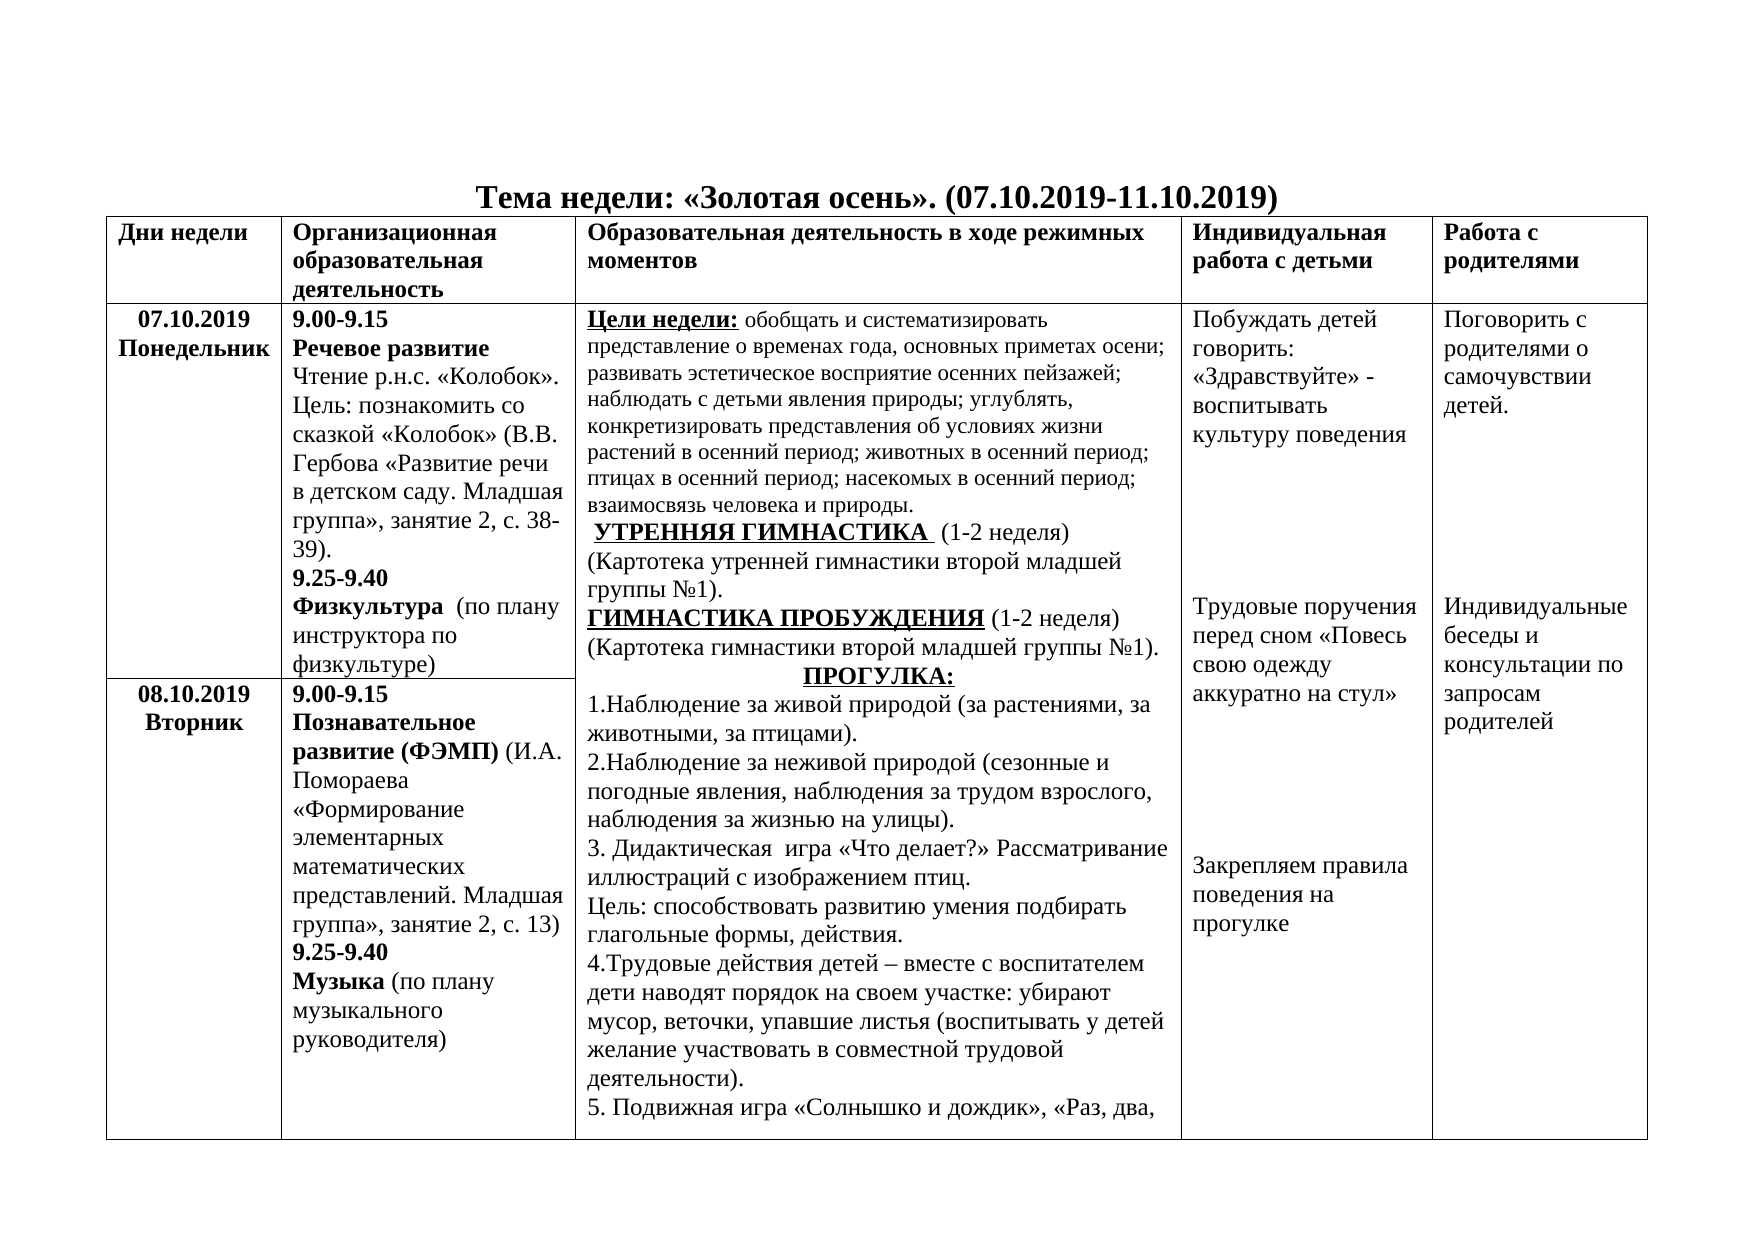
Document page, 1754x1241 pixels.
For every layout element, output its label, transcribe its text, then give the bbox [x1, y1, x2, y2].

table_cell Побуждать детей говорить: «Здравствуйте» - воспитывать культуру поведения Трудовые поручения перед сном «Повесь свою одежду аккуратно на стул» Закрепляем правила поведения на прогулке Учить, правильно обуваться Побуждать говорить вежливые слова «спасибо», «пожалуйста» [1182, 304, 1432, 1139]
table_header Работа с родителями [1433, 217, 1647, 303]
table_header Дни недели [107, 217, 281, 303]
table_cell 07.10.2019 Понедельник [107, 304, 281, 678]
table_cell Цели недели: обобщать и систематизировать представление о временах года, основных приметах осени; развивать эстетическое восприятие осенних пейзажей; наблюдать с детьми явления природы; углублять, конкретизировать представления об условиях жизни растений в осенний период; животных в осенний период; птицах в осенний период; насекомых в осенний период; взаимосвязь человека и природы. УТРЕННЯЯ ГИМНАСТИКА (1-2 неделя) (Картотека утренней гимнастики второй младшей группы №1). ГИМНАСТИКА ПРОБУЖДЕНИЯ (1-2 неделя) (Картотека гимнастики второй младшей группы №1). ПРОГУЛКА: 1.Наблюдение за живой природой (за растениями, за животными, за птицами). 2.Наблюдение за неживой природой (сезонные и погодные явления, наблюдения за трудом взрослого, наблюдения за жизнью на улицы). 3. Дидактическая игра «Что делает?» Рассматривание иллюстраций с изображением птиц. Цель: способствовать развитию умения подбирать глагольные формы, действия. 4.Трудовые действия детей – вместе с воспитателем дети наводят порядок на своем участке: убирают мусор, веточки, упавшие листья (воспитывать у детей желание участвовать в совместной трудовой деятельности). 5. Подвижная игра «Солнышко и дождик», «Раз, два, три… морковку найди», «Лохматый пёс», «Воробушки и автомобиль», «Птички летают». 6.Самостоятельная деятельность детей под присмотром воспитателя. Цель: учить детей самостоятельно выбирать игру, поддерживать дружеские отношения во время игр. УТРЕННИЙ ПРИЕМ ДЕТЕЙ: Прием и осмотр детей, измерение температуры, беседы с родителями о самочувствии детей дома. Индивидуальные беседы об окружающем мире: что видел ребенок по дороге, природные, погодные изменения. Утренняя гимнастика Наблюдение из окна (за птицами, за небом, за ветром). Работа по формированию КГН. Цель: формировать элементарные навыки поведения за столом: правильно пользоваться столовой ложкой, вилкой, салфеткой. Беседа: «Что оденем на прогулку осенним днём», «Что мы знаем об осени», «Что нам осень принесла», «Всемирном дне животных», презентация на тему «Деревья осенью». Дидактические игры: «Найди окошко для фигурки», «Подбери чашки к блюдцам», «Дары осени», «Овощи», «Найди листок, как на дереве». Отгадывание загадок. Образовательная ситуация продолжать знакомить детей с элементарными правилами поведения в детском саду: играть с детьми, не мешая им и не причиняя боль; уходить из детского сада только с родителями; не разговаривать с незнакомыми людьми и не брать у них угощения и различные предметы, сообщать воспитателю о появлении на участке незнакомого человека. Чтение художественной литературы: русская народная сказка «Как коза избушку построила», М. Зощенко «Умная птичка», «Путешествие по сказкам», русская народная сказка «Колобок», «Репка», «Две фасольки, три боба», «Пых». ВЕЧЕР: Гимнастика после сна, гигиенические процедуры. Воспитание КГН, навыков самообслуживания и взаимопомощи при одевании. Цель: учить детей приводить себя в порядок после дневного сна: одеваться, поправлять одежду, причесываться. Рассматривание картинок с изображением осенних пейзажий. Воспитание культуры поведения во время полдника. Цель: учить детей аккуратно есть, не разговаривать во время еды. Самостоятельная игровая деятельность детей (рисование, конструирование). С/р игры: «Семья», «Шоферы», «Детский сад», «Магазин», «Поликлиника». Настольно-печатные игры (пазлы, лото). [576, 304, 1181, 1139]
table_header Образовательная деятельность в ходе режимных моментов [576, 217, 1181, 303]
table_cell 9.00-9.15 Речевое развитие Чтение р.н.с. «Колобок». Цель: познакомить со сказкой «Колобок» (В.В. Гербова «Развитие речи в детском саду. Младшая группа», занятие 2, с. 38-39). 9.25-9.40 Физкультура (по плану инструктора по физкультуре) [282, 304, 575, 678]
text Тема недели: «Золотая осень». (07.10.2019-11.10.2019) [118, 177, 1636, 216]
table_cell Поговорить с родителями о самочувствии детей. Индивидуальные беседы и консультации по запросам родителей [1433, 304, 1647, 1139]
table_cell 08.10.2019 Вторник [107, 679, 281, 1139]
table_header Организационная образовательная деятельность [282, 217, 575, 303]
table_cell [282, 679, 575, 1139]
table_header Индивидуальная работа с детьми [1182, 217, 1432, 303]
